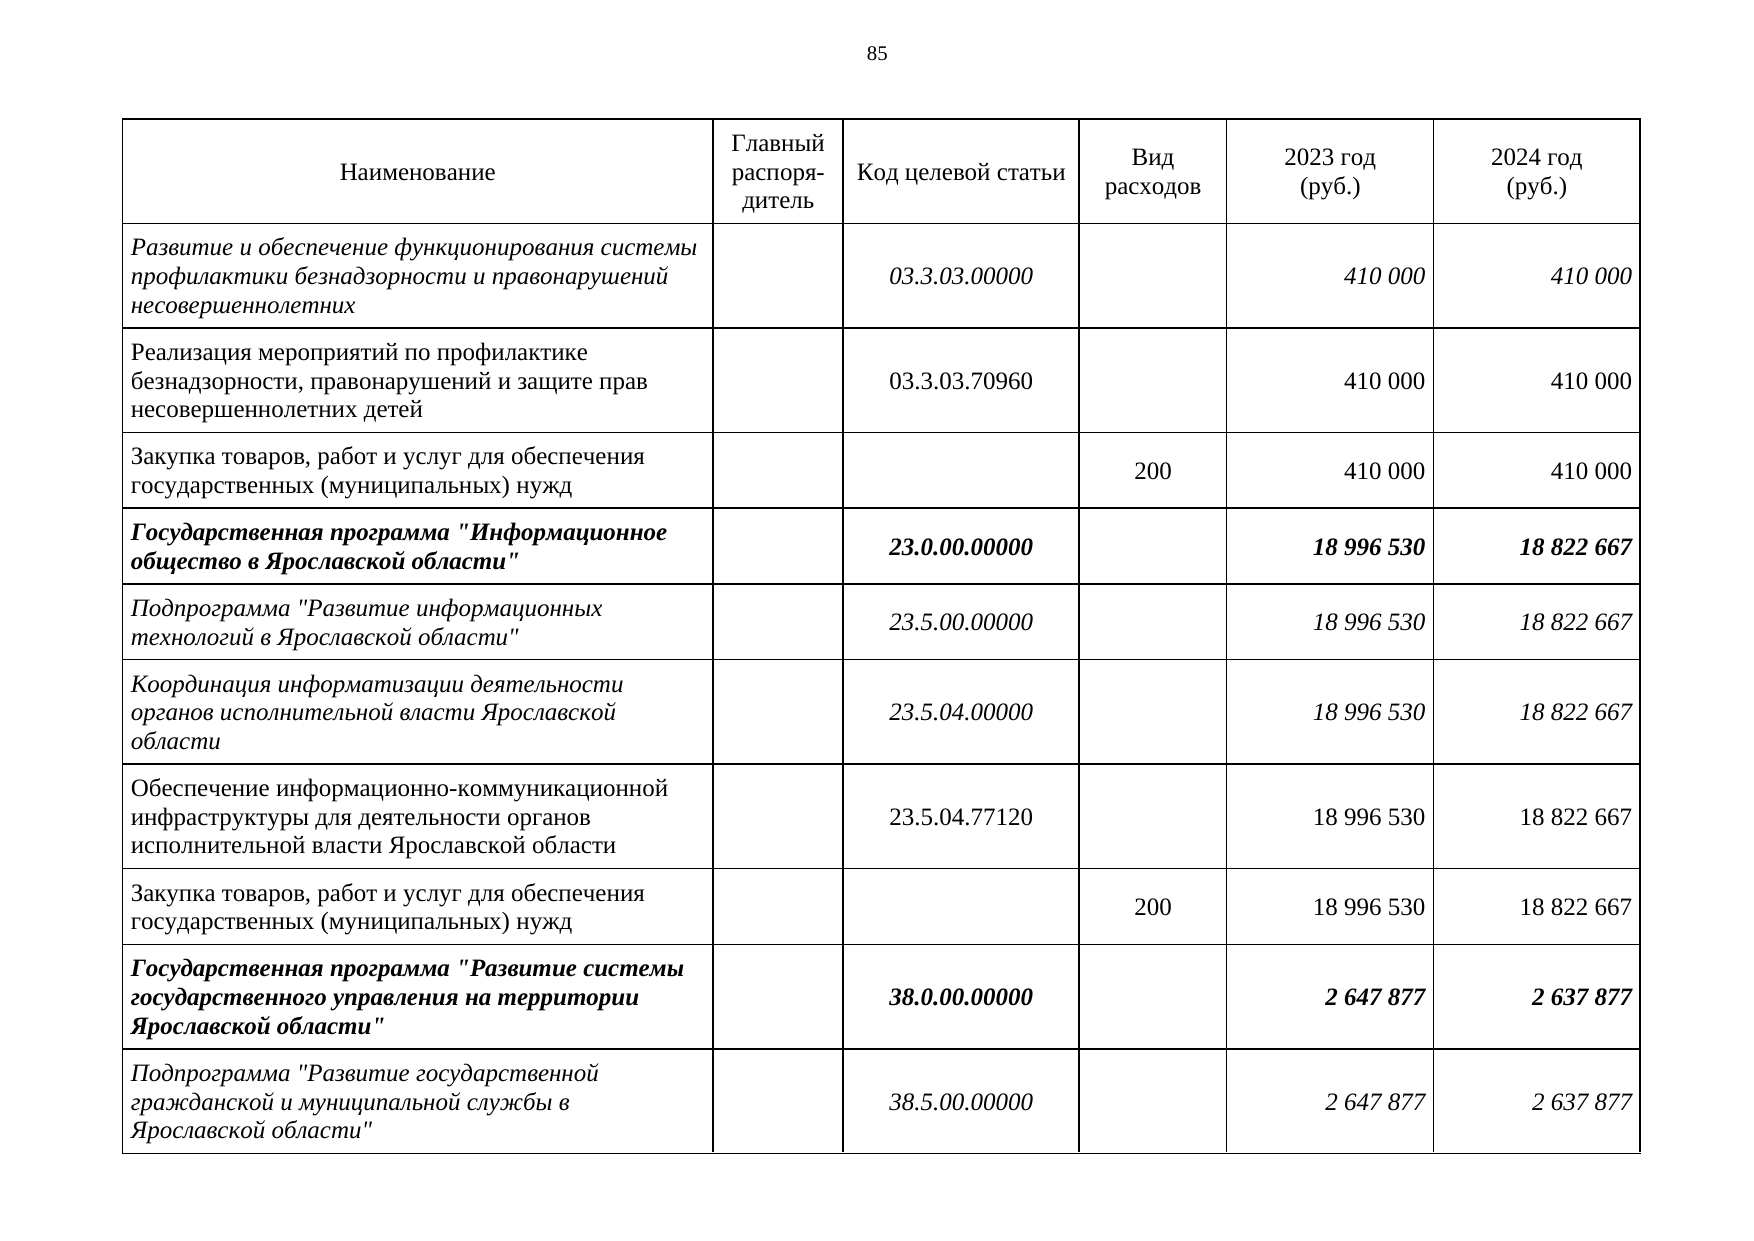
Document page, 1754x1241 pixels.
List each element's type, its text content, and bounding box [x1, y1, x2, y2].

table_header 2024 год (руб.) [1434, 120, 1639, 223]
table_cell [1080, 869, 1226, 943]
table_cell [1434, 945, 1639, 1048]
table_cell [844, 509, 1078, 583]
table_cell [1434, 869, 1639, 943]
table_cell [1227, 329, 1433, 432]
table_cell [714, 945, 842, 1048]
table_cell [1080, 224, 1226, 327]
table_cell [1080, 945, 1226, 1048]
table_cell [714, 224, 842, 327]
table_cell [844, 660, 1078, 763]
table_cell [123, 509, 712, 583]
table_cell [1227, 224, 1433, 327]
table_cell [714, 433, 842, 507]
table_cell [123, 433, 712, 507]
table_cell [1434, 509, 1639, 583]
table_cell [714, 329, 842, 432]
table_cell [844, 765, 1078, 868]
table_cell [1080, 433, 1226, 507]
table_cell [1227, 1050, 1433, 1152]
table_header 2023 год (руб.) [1227, 120, 1433, 223]
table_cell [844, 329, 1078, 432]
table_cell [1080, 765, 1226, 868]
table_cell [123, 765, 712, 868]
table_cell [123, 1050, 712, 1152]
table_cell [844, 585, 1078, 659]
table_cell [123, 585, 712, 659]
table_header Код целевой статьи [844, 120, 1078, 223]
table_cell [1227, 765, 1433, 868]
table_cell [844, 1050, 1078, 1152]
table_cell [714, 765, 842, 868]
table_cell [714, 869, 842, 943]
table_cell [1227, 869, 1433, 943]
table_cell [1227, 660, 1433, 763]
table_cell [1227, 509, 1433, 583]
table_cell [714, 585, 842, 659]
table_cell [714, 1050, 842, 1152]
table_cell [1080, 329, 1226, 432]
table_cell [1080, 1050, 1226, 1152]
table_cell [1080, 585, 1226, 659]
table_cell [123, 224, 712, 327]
table_header Вид расходов [1080, 120, 1226, 223]
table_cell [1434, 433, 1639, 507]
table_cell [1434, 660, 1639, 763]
table_header Главный распоря-дитель [714, 120, 842, 223]
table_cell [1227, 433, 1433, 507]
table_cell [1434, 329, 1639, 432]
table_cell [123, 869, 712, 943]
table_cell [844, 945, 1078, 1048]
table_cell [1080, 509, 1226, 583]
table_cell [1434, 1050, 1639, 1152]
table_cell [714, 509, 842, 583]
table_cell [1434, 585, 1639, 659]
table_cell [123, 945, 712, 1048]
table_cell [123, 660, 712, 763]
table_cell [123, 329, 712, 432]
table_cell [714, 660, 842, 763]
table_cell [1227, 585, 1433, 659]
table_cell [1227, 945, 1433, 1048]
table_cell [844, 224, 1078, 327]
table_header Наименование [123, 120, 712, 223]
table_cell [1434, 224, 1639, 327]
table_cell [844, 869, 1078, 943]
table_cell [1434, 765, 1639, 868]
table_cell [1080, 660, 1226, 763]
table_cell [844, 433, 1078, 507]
